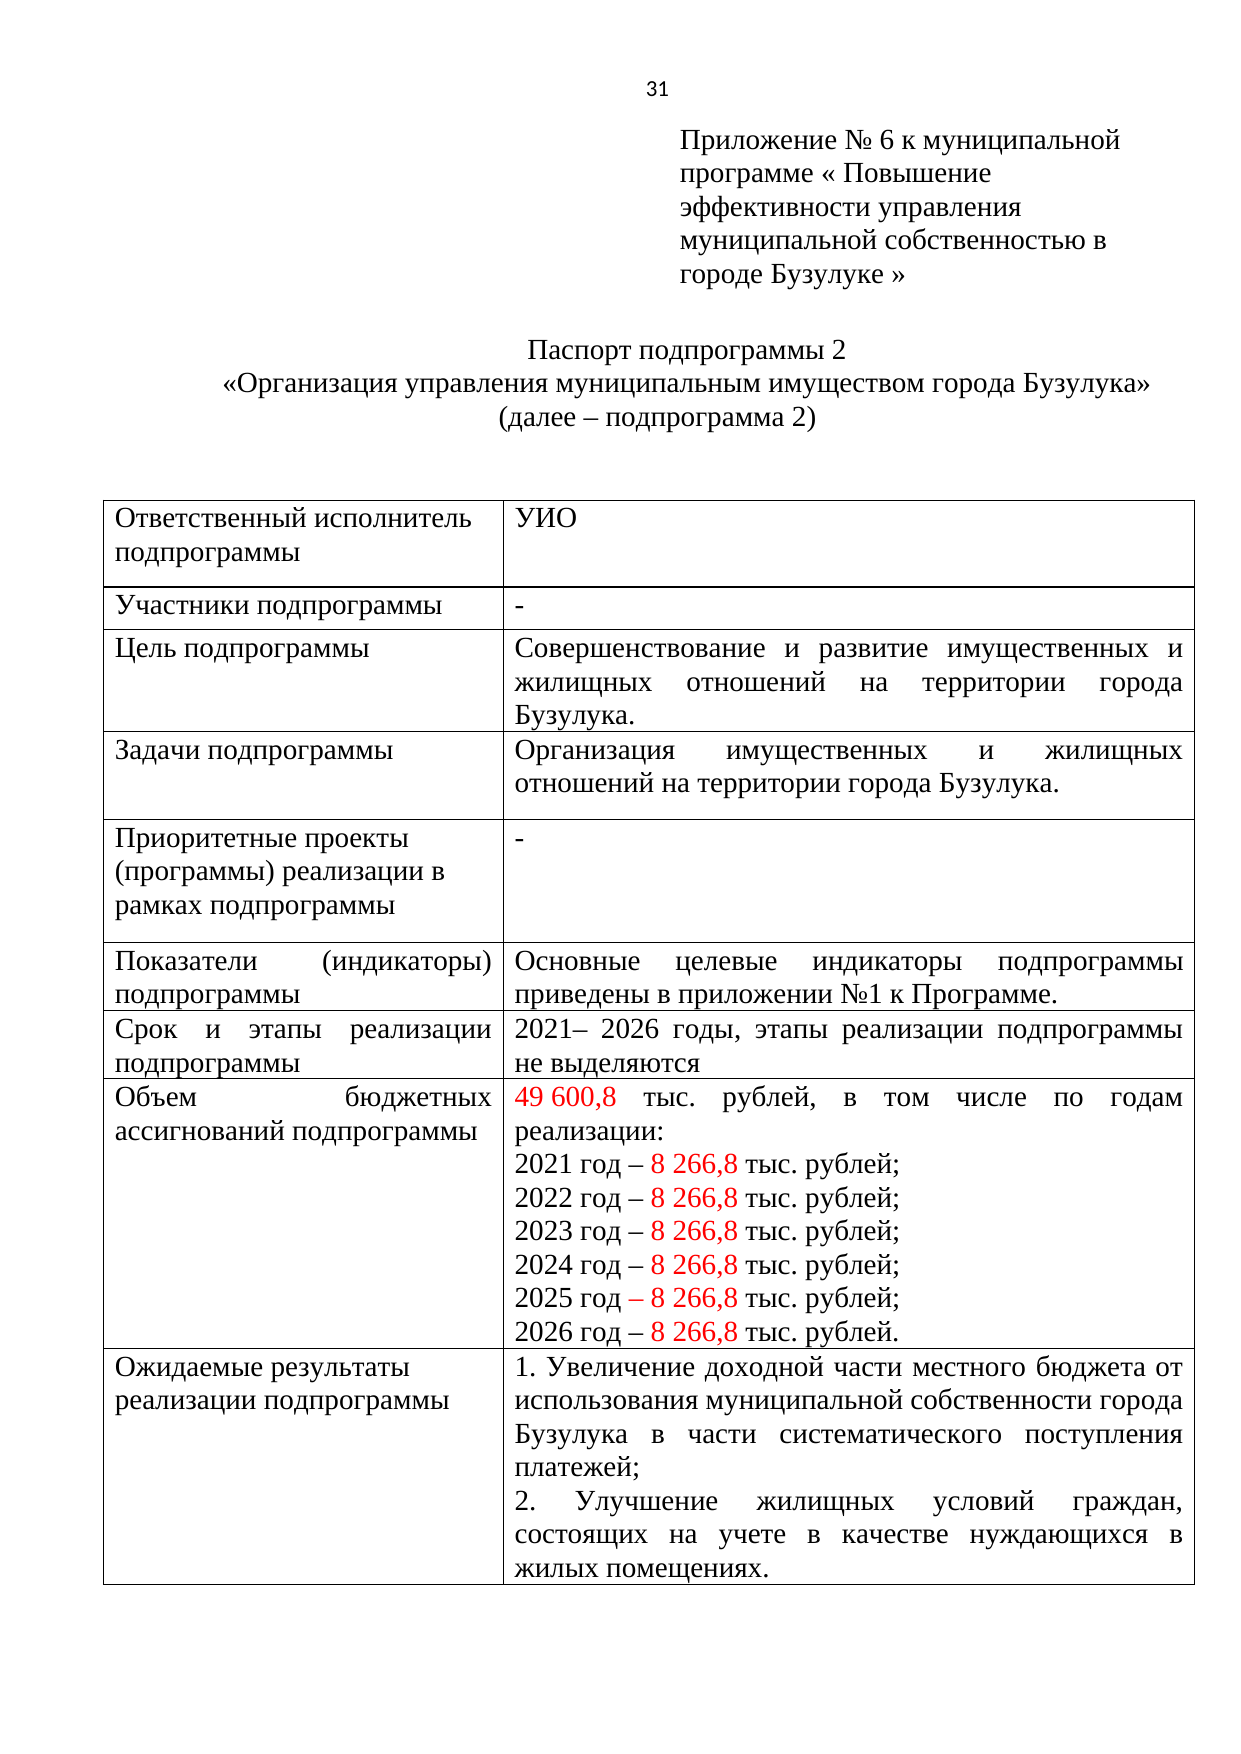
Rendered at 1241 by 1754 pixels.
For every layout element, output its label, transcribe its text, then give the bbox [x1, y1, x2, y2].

table_cell Приоритетные проекты (программы) реализации в рамках подпрограммы [104, 820, 503, 942]
table_header Приложение № 6 к муниципальной программе « Повышение эффективности управления муниципальной собственностью в городе Бузулуке » [668, 122, 1137, 289]
table_cell Задачи подпрограммы [104, 732, 503, 819]
table_cell 1. Увеличение доходной части местного бюджета от использования муниципальной собственности города Бузулука в части систематического поступления платежей; 2. Улучшение жилищных условий граждан, состоящих на учете в качестве нуждающихся в жилых помещениях. [504, 1349, 1194, 1583]
table_cell Основные целевые индикаторы подпрограммы приведены в приложении №1 к Программе. [504, 943, 1194, 1010]
table_cell - [504, 588, 1194, 629]
text «Организация управления муниципальным имуществом города Бузулука» (далее – подпрограмма 2) [148, 365, 1167, 432]
table_cell Ожидаемые результаты реализации подпрограммы [104, 1349, 503, 1583]
table_cell Совершенствование и развитие имущественных и жилищных отношений на территории города Бузулука. [504, 630, 1194, 731]
table_cell Организация имущественных и жилищных отношений на территории города Бузулука. [504, 732, 1194, 819]
table_cell 49 600,8 тыс. рублей, в том числе по годам реализации: 2021 год – 8 266,8 тыс. рублей; 2022 год – 8 266,8 тыс. рублей; 2023 год – 8 266,8 тыс. рублей; 2024 год – 8 266,8 тыс. рублей; 2025 год – 8 266,8 тыс. рублей; 2026 год – 8 266,8 тыс. рублей. [504, 1079, 1194, 1348]
table_cell 2021– 2026 годы, этапы реализации подпрограммы не выделяются [504, 1011, 1194, 1078]
table_cell Объем бюджетных ассигнований подпрограммы [104, 1079, 503, 1348]
table_header УИО [504, 501, 1194, 586]
table_header Ответственный исполнитель подпрограммы [104, 501, 503, 586]
table_cell - [504, 820, 1194, 942]
table_cell Показатели (индикаторы) подпрограммы [104, 943, 503, 1010]
table_cell Срок и этапы реализации подпрограммы [104, 1011, 503, 1078]
text Паспорт подпрограммы 2 [148, 332, 1167, 365]
table_cell Участники подпрограммы [104, 588, 503, 629]
table_cell Цель подпрограммы [104, 630, 503, 731]
